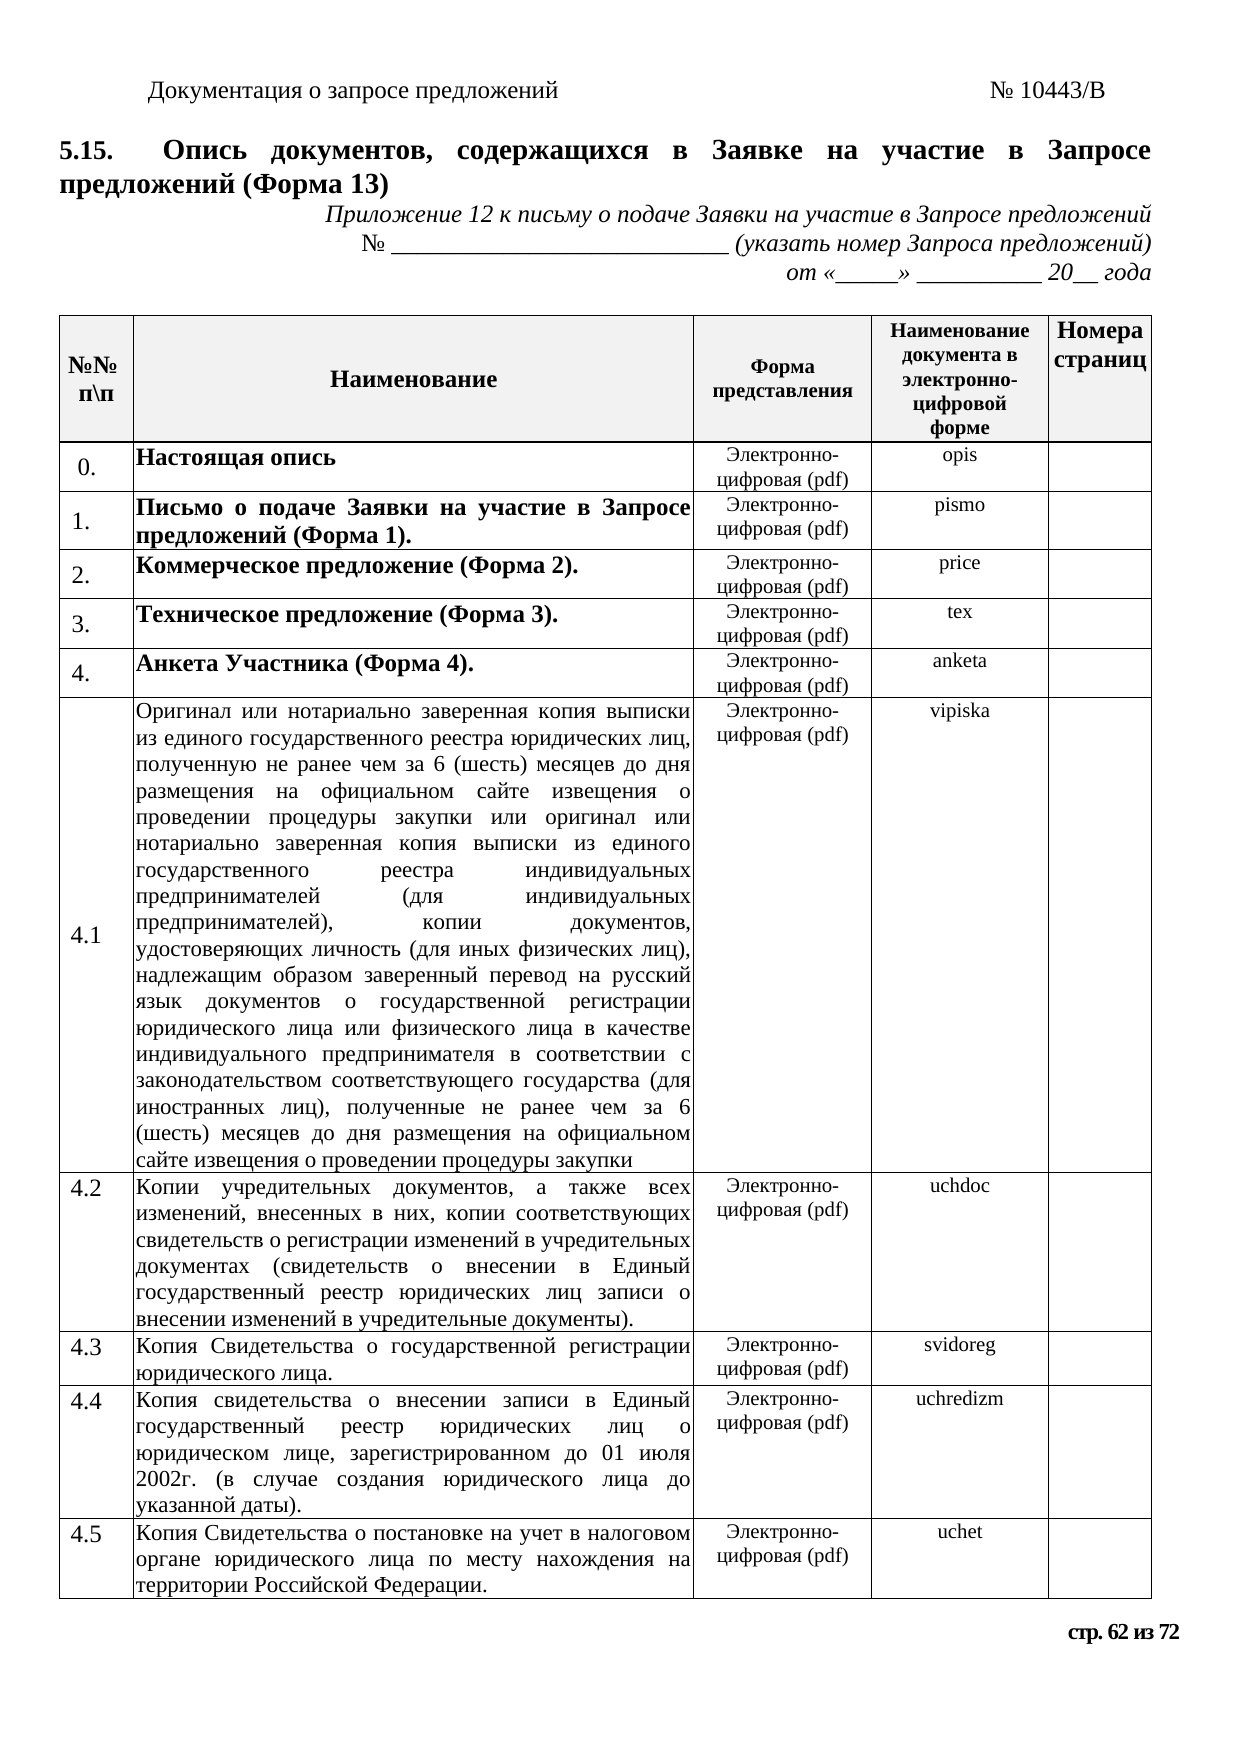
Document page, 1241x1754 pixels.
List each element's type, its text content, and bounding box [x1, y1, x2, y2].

table_header Наименование [134, 316, 693, 441]
table_cell 4.5 [60, 1519, 133, 1598]
table_cell Письмо о подаче Заявки на участие в Запросе предложений (Форма 1). [134, 492, 693, 549]
table_cell Копия свидетельства о внесении записи в Единый государственный реестр юридических лиц о юридическом лице, зарегистрированном до 01 июля 2002г. (в случае создания юридического лица до указанной даты). [134, 1386, 693, 1518]
table_cell Электронно-цифровая (pdf) [694, 1519, 871, 1598]
table_header Номера страниц [1049, 316, 1151, 441]
table_header Наименование документа в электронно-цифровой форме [872, 316, 1048, 441]
table_cell [60, 550, 133, 598]
table_cell Анкета Участника (Форма 4). [134, 649, 693, 697]
table_cell Электронно-цифровая (pdf) [694, 492, 871, 549]
table_cell 4.4 [60, 1386, 133, 1518]
table_cell [1049, 492, 1151, 549]
table_cell [60, 443, 133, 491]
table_cell anketa [872, 649, 1048, 697]
table_cell 4.1 [60, 698, 133, 1172]
table_cell Коммерческое предложение (Форма 2). [134, 550, 693, 598]
text Опись документов, содержащихся в Заявке на участие в Запросе предложений (Форма 13) [59, 132, 1152, 199]
table_cell [60, 599, 133, 647]
table_cell [1049, 649, 1151, 697]
table_cell [1049, 550, 1151, 598]
table_cell Электронно-цифровая (pdf) [694, 1386, 871, 1518]
table_cell Оригинал или нотариально заверенная копия выписки из единого государственного реестра юридических лиц, полученную не ранее чем за 6 (шесть) месяцев до дня размещения на официальном сайте извещения о проведении процедуры закупки или оригинал или нотариально заверенная копия выписки из единого государственного реестра индивидуальных предпринимателей (для индивидуальных предпринимателей), копии документов, удостоверяющих личность (для иных физических лиц), надлежащим образом заверенный перевод на русский язык документов о государственной регистрации юридического лица или физического лица в качестве индивидуального предпринимателя в соответствии с законодательством соответствующего государства (для иностранных лиц), полученные не ранее чем за 6 (шесть) месяцев до дня размещения на официальном сайте извещения о проведении процедуры закупки [134, 698, 693, 1172]
table_cell [1049, 443, 1151, 491]
table_cell vipiska [872, 698, 1048, 1172]
table_header Форма представления [694, 316, 871, 441]
table_cell [1049, 1332, 1151, 1385]
table_cell Техническое предложение (Форма 3). [134, 599, 693, 647]
table_cell uchredizm [872, 1386, 1048, 1518]
table_cell Электронно-цифровая (pdf) [694, 443, 871, 491]
table_cell Электронно-цифровая (pdf) [694, 698, 871, 1172]
table_cell Копия Свидетельства о государственной регистрации юридического лица. [134, 1332, 693, 1385]
table_cell tex [872, 599, 1048, 647]
table_cell uchet [872, 1519, 1048, 1598]
table_cell Копия Свидетельства о постановке на учет в налоговом органе юридического лица по месту нахождения на территории Российской Федерации. [134, 1519, 693, 1598]
table_header №№ п\п [60, 316, 133, 441]
table_cell [1049, 1519, 1151, 1598]
text № ___________________________ (указать номер Запроса предложений) [148, 228, 1152, 257]
table_cell Электронно-цифровая (pdf) [694, 649, 871, 697]
table_cell [1049, 599, 1151, 647]
table_cell [60, 649, 133, 697]
table_cell Электронно-цифровая (pdf) [694, 599, 871, 647]
table_cell Электронно-цифровая (pdf) [694, 1173, 871, 1331]
table_cell Электронно-цифровая (pdf) [694, 1332, 871, 1385]
table_cell Копии учредительных документов, а также всех изменений, внесенных в них, копии соответствующих свидетельств о регистрации изменений в учредительных документах (свидетельств о внесении в Единый государственный реестр юридических лиц записи о внесении изменений в учредительные документы). [134, 1173, 693, 1331]
table_cell [1049, 698, 1151, 1172]
table_cell 4.2 [60, 1173, 133, 1331]
table_cell Электронно-цифровая (pdf) [694, 550, 871, 598]
text Приложение 12 к письму о подаче Заявки на участие в Запросе предложений [148, 199, 1152, 228]
table_cell svidoreg [872, 1332, 1048, 1385]
table_cell 4.3 [60, 1332, 133, 1385]
table_cell [1049, 1173, 1151, 1331]
table_cell uchdoc [872, 1173, 1048, 1331]
table_cell [60, 492, 133, 549]
table_cell [1049, 1386, 1151, 1518]
table_cell Настоящая опись [134, 443, 693, 491]
table_cell price [872, 550, 1048, 598]
table_cell opis [872, 443, 1048, 491]
text от «_____» __________ 20__ года [148, 257, 1152, 286]
table_cell pismo [872, 492, 1048, 549]
